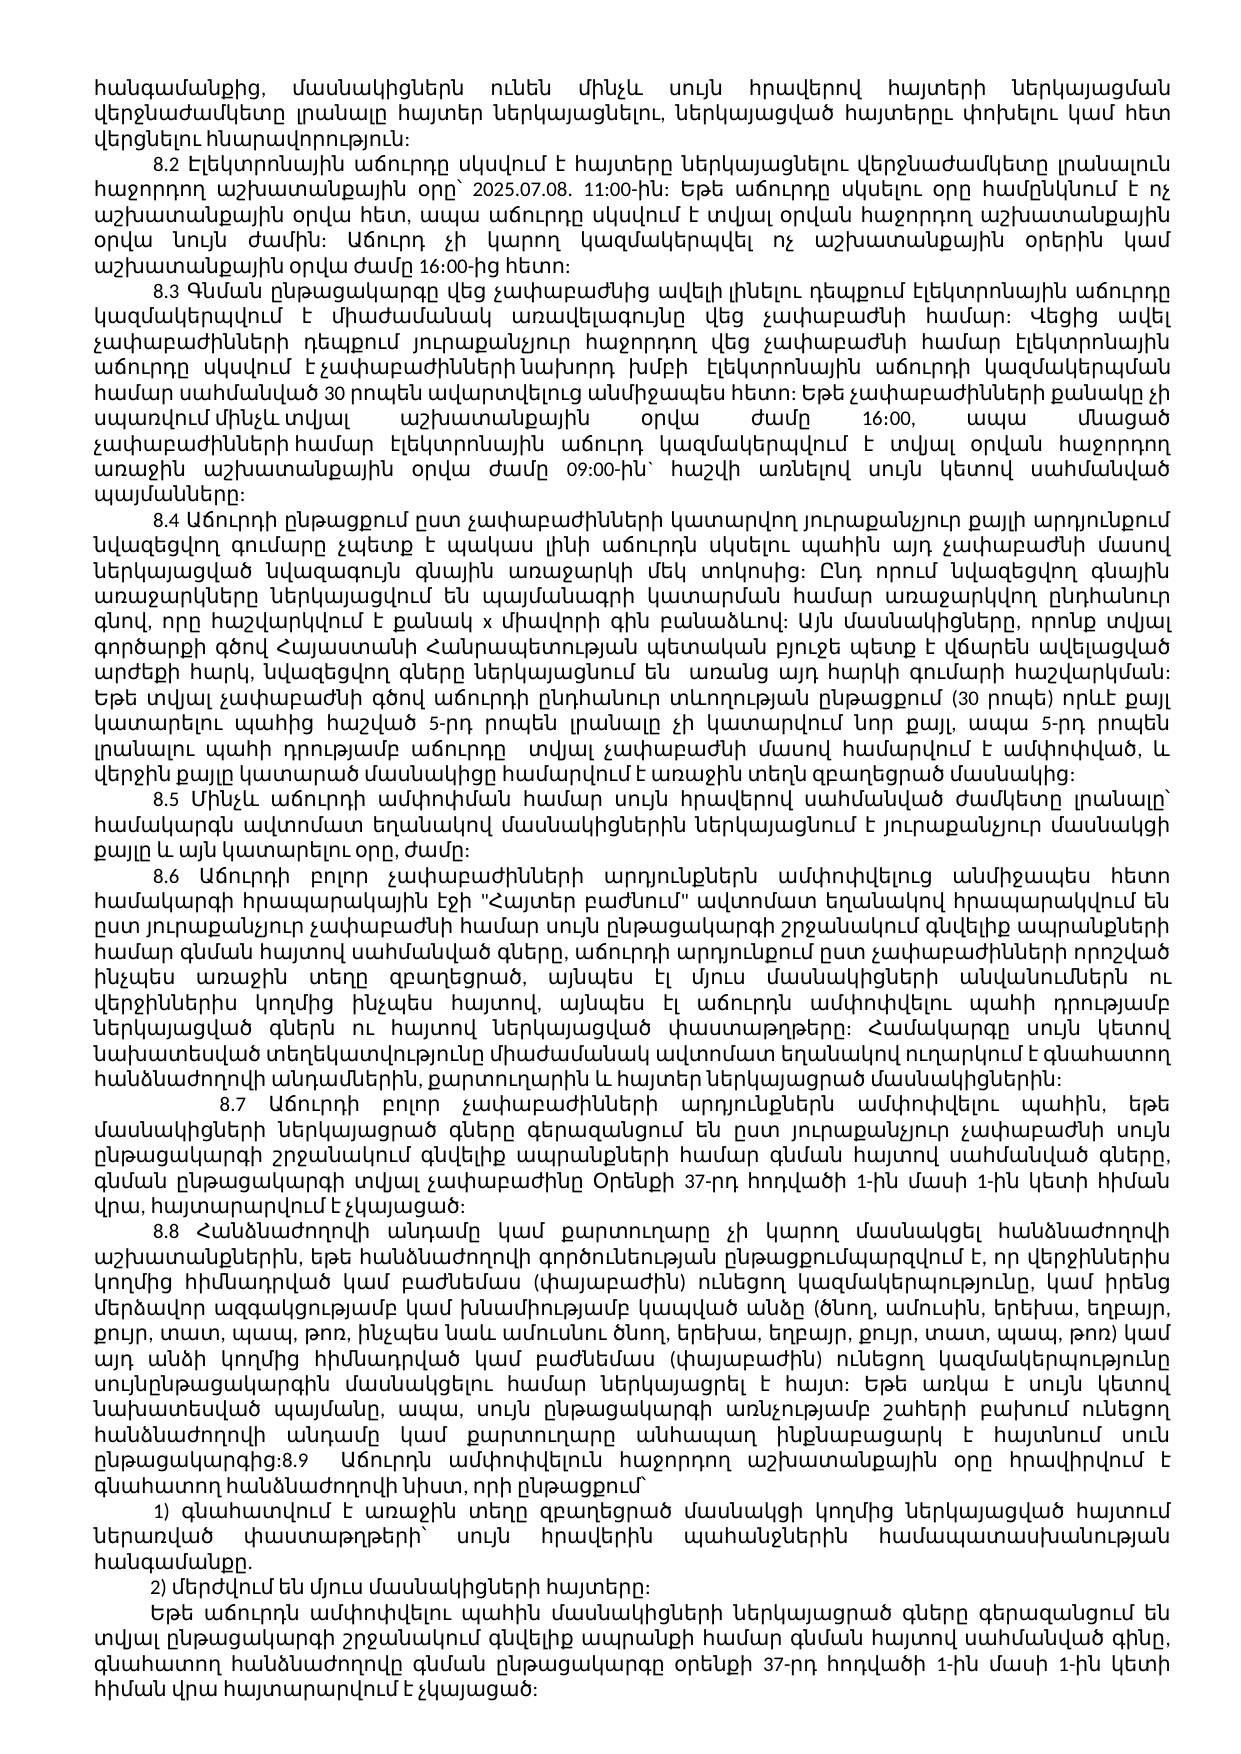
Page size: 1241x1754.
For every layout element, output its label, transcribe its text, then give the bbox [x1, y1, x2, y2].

text 8.8 Հանձնաժողովի անդամը կամ քարտուղարը չի կարող մասնակցել հանձնաժողովի աշխատանքներին, եթե հանձնաժողովի գործունեության ընթացքումպարզվում է, որ վերջիններիս կողմից հիմնադրված կամ բաժնեմաս (փայաբաժին) ունեցող կազմակերպությունը, կամ իրենց մերձավոր ազգակցությամբ կամ խնամիությամբ կապված անձը (ծնող, ամուսին, երեխա, եղբայր, քույր, տատ, պապ, թոռ, ինչպես նաև ամուսնու ծնող, երեխա, եղբայր, քույր, տատ, պապ, թոռ) կամ այդ անձի կողմից հիմնադրված կամ բաժնեմաս (փայաբաժին) ունեցող կազմակերպությունը սույնընթացակարգին մասնակցելու համար ներկայացրել է հայտ: Եթե առկա է սույն կետով նախատեսված պայմանը, ապա, սույն ընթացակարգի առնչությամբ շահերի բախում ունեցող հանձնաժողովի անդամը կամ քարտուղարը անհապաղ ինքնաբացարկ է հայտնում սուն ընթացակարգից:8.9 Աճուրդն ամփոփվելուն հաջորդող աշխատանքային օրը հրավիրվում է գնահատող հանձնաժողովի նիստ, որի ընթացքում՝ [94, 1219, 1171, 1498]
text 8.6 Աճուրդի բոլոր չափաբաժինների արդյունքներն ամփոփվելուց անմիջապես հետո համակարգի հրապարակային էջի "Հայտեր բաժնում" ավտոմատ եղանակով հրապարակվում են ըստ յուրաքանչյուր չափաբաժնի համար սույն ընթացակարգի շրջանակում գնվելիք ապրանքների համար գնման հայտով սահմանված գները, աճուրդի արդյունքում ըստ չափաբաժինների որոշված ինչպես առաջին տեղը զբաղեցրած, այնպես էլ մյուս մասնակիցների անվանումներն ու վերջիններիս կողմից ինչպես հայտով, այնպես էլ աճուրդն ամփոփվելու պահի դրությամբ ներկայացված գներն ու հայտով ներկայացված փաստաթղթերը: Համակարգը սույն կետով նախատեսված տեղեկատվությունը միաժամանակ ավտոմատ եղանակով ուղարկում է գնահատող հանձնաժողովի անդամներին, քարտուղարին և հայտեր ներկայացրած մասնակիցներին: [94, 863, 1171, 1092]
text 8.3 Գնման ընթացակարգը վեց չափաբաժնից ավելի լինելու դեպքում էլեկտրոնային աճուրդը կազմակերպվում է միաժամանակ առավելագույնը վեց չափաբաժնի համար: Վեցից ավել չափաբաժինների դեպքում յուրաքանչյուր հաջորդող վեց չափաբաժնի համար էլեկտրոնային աճուրդը սկսվում է չափաբաժինների նախորդ խմբի էլեկտրոնային աճուրդի կազմակերպման համար սահմանված 30 րոպեն ավարտվելուց անմիջապես հետո: Եթե չափաբաժինների քանակը չի սպառվում մինչև տվյալ աշխատանքային օրվա ժամը 16։00, ապա մնացած չափաբաժինների համար էլեկտրոնային աճուրդ կազմակերպվում է տվյալ օրվան հաջորդող առաջին աշխատանքային օրվա ժամը 09:00-ին` հաշվի առնելով սույն կետով սահմանված պայմանները: [94, 278, 1171, 507]
text 8.5 Մինչև աճուրդի ամփոփման համար սույն հրավերով սահմանված ժամկետը լրանալը՝ համակարգն ավտոմատ եղանակով մասնակիցներին ներկայացնում է յուրաքանչյուր մասնակցի քայլը և այն կատարելու օրը, ժամը: [94, 787, 1171, 863]
text 8.4 Աճուրդի ընթացքում ըստ չափաբաժինների կատարվող յուրաքանչյուր քայլի արդյունքում նվազեցվող գումարը չպետք է պակաս լինի աճուրդն սկսելու պահին այդ չափաբաժնի մասով ներկայացված նվազագույն գնային առաջարկի մեկ տոկոսից: Ընդ որում նվազեցվող գնային առաջարկները ներկայացվում են պայմանագրի կատարման համար առաջարկվող ընդհանուր գնով, որը հաշվարկվում է քանակ x միավորի գին բանաձևով: Այն մասնակիցները, որոնք տվյալ գործարքի գծով Հայաստանի Հանրապետության պետական բյուջե պետք է վճարեն ավելացված արժեքի հարկ, նվազեցվող գները ներկայացնում են առանց այդ հարկի գումարի հաշվարկման: Եթե տվյալ չափաբաժնի գծով աճուրդի ընդհանուր տևողության ընթացքում (30 րոպե) որևէ քայլ կատարելու պահից հաշված 5-րդ րոպեն լրանալը չի կատարվում նոր քայլ, ապա 5-րդ րոպեն լրանալու պահի դրությամբ աճուրդը տվյալ չափաբաժնի մասով համարվում է ամփոփված, և վերջին քայլը կատարած մասնակիցը համարվում է առաջին տեղն զբաղեցրած մասնակից: [94, 507, 1171, 787]
text 2) մերժվում են մյուս մասնակիցների հայտերը: [94, 1574, 1171, 1600]
text 1) գնահատվում է առաջին տեղը զբաղեցրած մասնակցի կողմից ներկայացված հայտում ներառված փաստաթղթերի՝ սույն հրավերին պահանջներին համապատասխանության հանգամանքը. [94, 1498, 1171, 1574]
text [94, 75, 1171, 151]
text Եթե աճուրդն ամփոփվելու պահին մասնակիցների ներկայացրած գները գերազանցում են տվյալ ընթացակարգի շրջանակում գնվելիք ապրանքի համար գնման հայտով սահմանված գինը, գնահատող հանձնաժողովը գնման ընթացակարգը օրենքի 37-րդ հոդվածի 1-ին մասի 1-ին կետի հիման վրա հայտարարվում է չկայացած: [94, 1600, 1171, 1702]
text 8.7 Աճուրդի բոլոր չափաբաժինների արդյունքներն ամփոփվելու պահին, եթե մասնակիցների ներկայացրած գները գերազանցում են ըստ յուրաքանչյուր չափաբաժնի սույն ընթացակարգի շրջանակում գնվելիք ապրանքների համար գնման հայտով սահմանված գները, գնման ընթացակարգի տվյալ չափաբաժինը Օրենքի 37-րդ հոդվածի 1-ին մասի 1-ին կետի հիման վրա, հայտարարվում է չկայացած: [94, 1092, 1171, 1219]
text 8.2 Էլեկտրոնային աճուրդը սկսվում է հայտերը ներկայացնելու վերջնաժամկետը լրանալուն հաջորդող աշխատանքային օրը՝ 2025.07.08. 11:00 -ին: Եթե աճուրդը սկսելու օրը համընկնում է ոչ աշխատանքային օրվա հետ, ապա աճուրդը սկսվում է տվյալ օրվան հաջորդող աշխատանքային օրվա նույն ժամին: Աճուրդ չի կարող կազմակերպվել ոչ աշխատանքային օրերին կամ աշխատանքային օրվա ժամը 16։00-ից հետո: [94, 151, 1171, 278]
